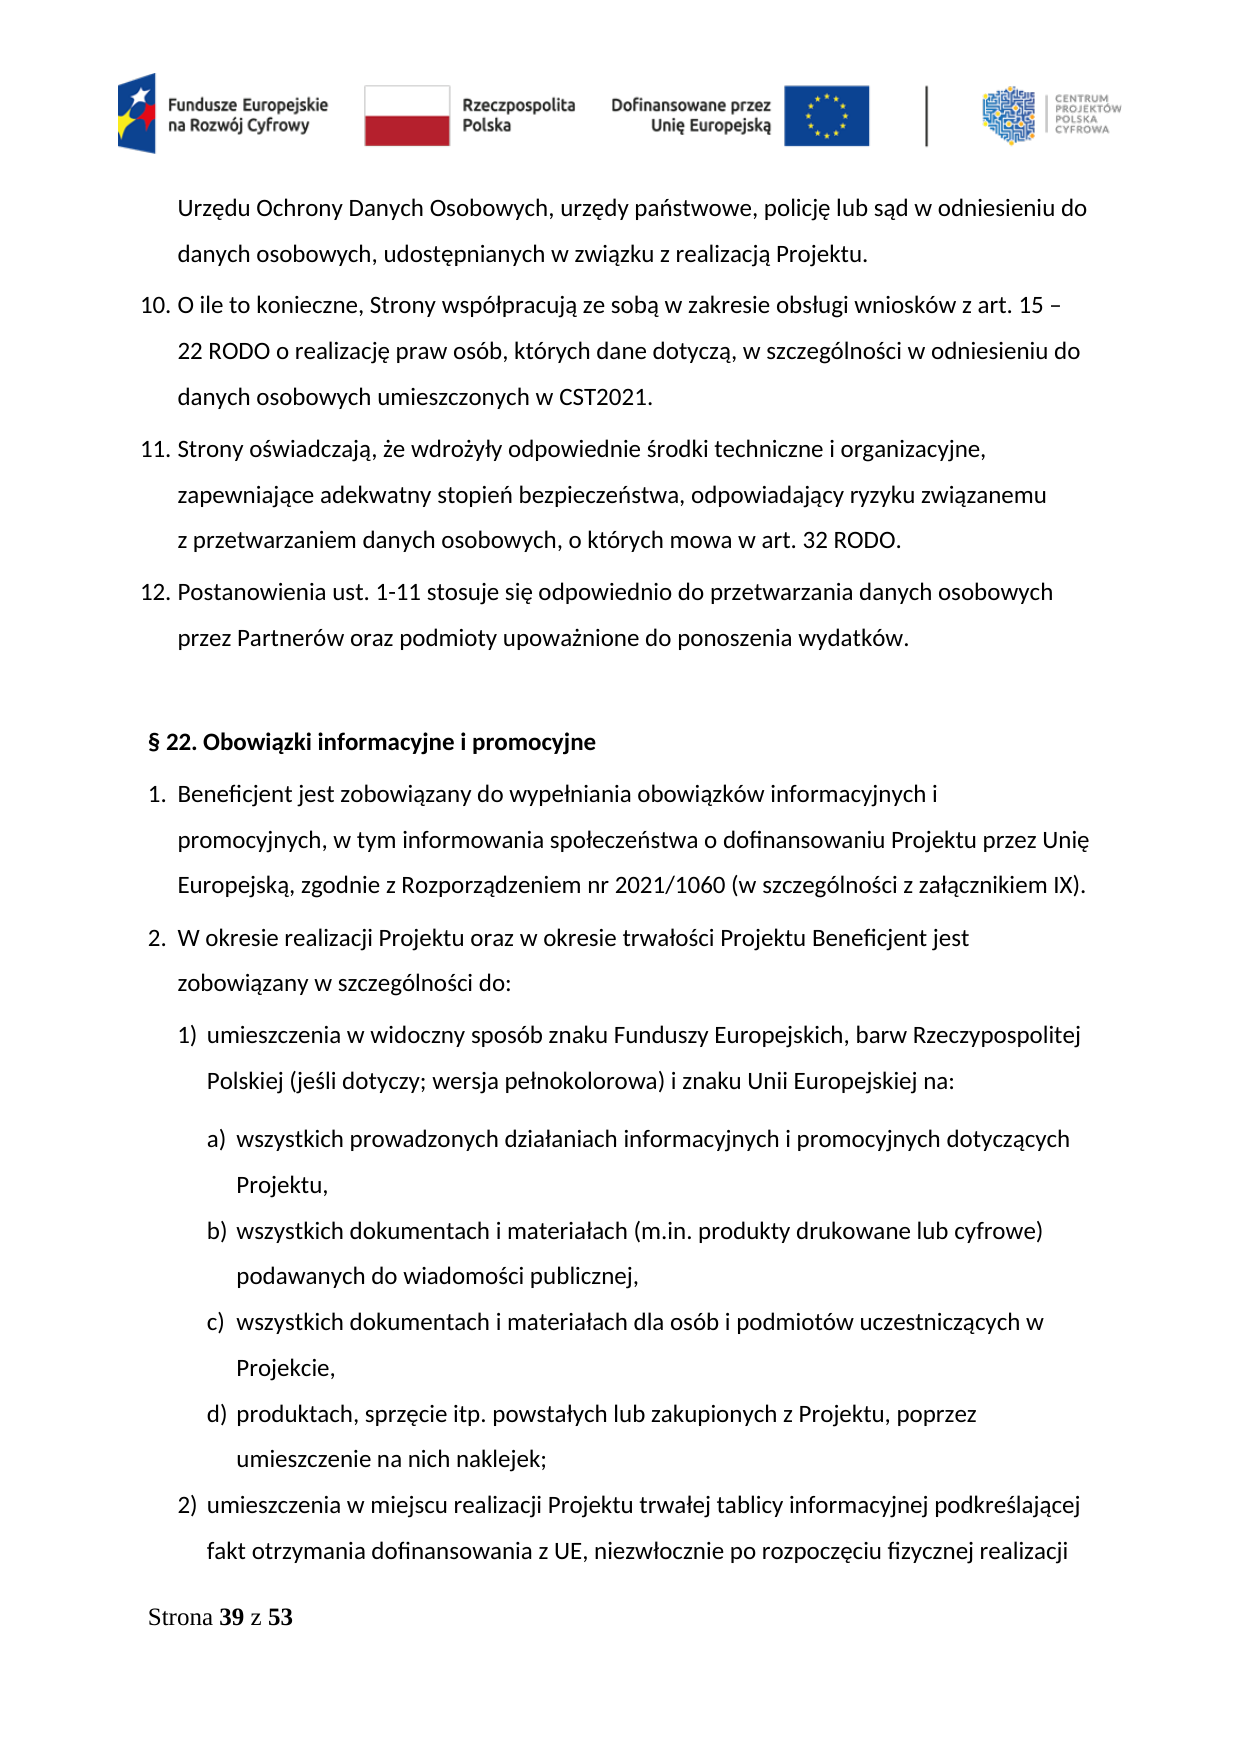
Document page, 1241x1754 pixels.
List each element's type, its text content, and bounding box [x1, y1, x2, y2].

list produktach, sprzęcie itp. powstałych lub zakupionych z Projektu, poprzez umieszczenie na nich naklejek; [207, 1398, 1093, 1474]
list wszystkich dokumentach i materiałach dla osób i podmiotów uczestniczących w Projekcie, [207, 1306, 1093, 1382]
list wszystkich dokumentach i materiałach (m.in. produkty drukowane lub cyfrowe) podawanych do wiadomości publicznej, [207, 1215, 1093, 1291]
list Beneficjent jest zobowiązany do wypełniania obowiązków informacyjnych i promocyjnych, w tym informowania społeczeństwa o dofinansowaniu Projektu przez Unię Europejską, zgodnie z Rozporządzeniem nr 2021/1060 (w szczególności z załącznikiem IX). [148, 778, 1093, 900]
list umieszczenia w widoczny sposób znaku Funduszy Europejskich, barw Rzeczypospolitej Polskiej (jeśli dotyczy; wersja pełnokolorowa) i znaku Unii Europejskiej na: [177, 1019, 1093, 1096]
list wszystkich prowadzonych działaniach informacyjnych i promocyjnych dotyczących Projektu, [207, 1123, 1093, 1199]
list Postanowienia ust. 1-11 stosuje się odpowiednio do przetwarzania danych osobowych przez Partnerów oraz podmioty upoważnione do ponoszenia wydatków. [140, 577, 1093, 653]
list Strony oświadczają, że wdrożyły odpowiednie środki techniczne i organizacyjne, zapewniające adekwatny stopień bezpieczeństwa, odpowiadający ryzyku związanemu z przetwarzaniem danych osobowych, o których mowa w art. 32 RODO. [140, 433, 1093, 555]
list W okresie realizacji Projektu oraz w okresie trwałości Projektu Beneficjent jest zobowiązany w szczególności do: [148, 922, 1093, 998]
picture [118, 73, 1122, 154]
text § 22. Obowiązki informacyjne i promocyjne [148, 726, 1093, 757]
list O ile to konieczne, Strony współpracują ze sobą w zakresie obsługi wniosków z art. 15 – 22 RODO o realizację praw osób, których dane dotyczą, w szczególności w odniesieniu do danych osobowych umieszczonych w CST2021. [140, 290, 1093, 412]
